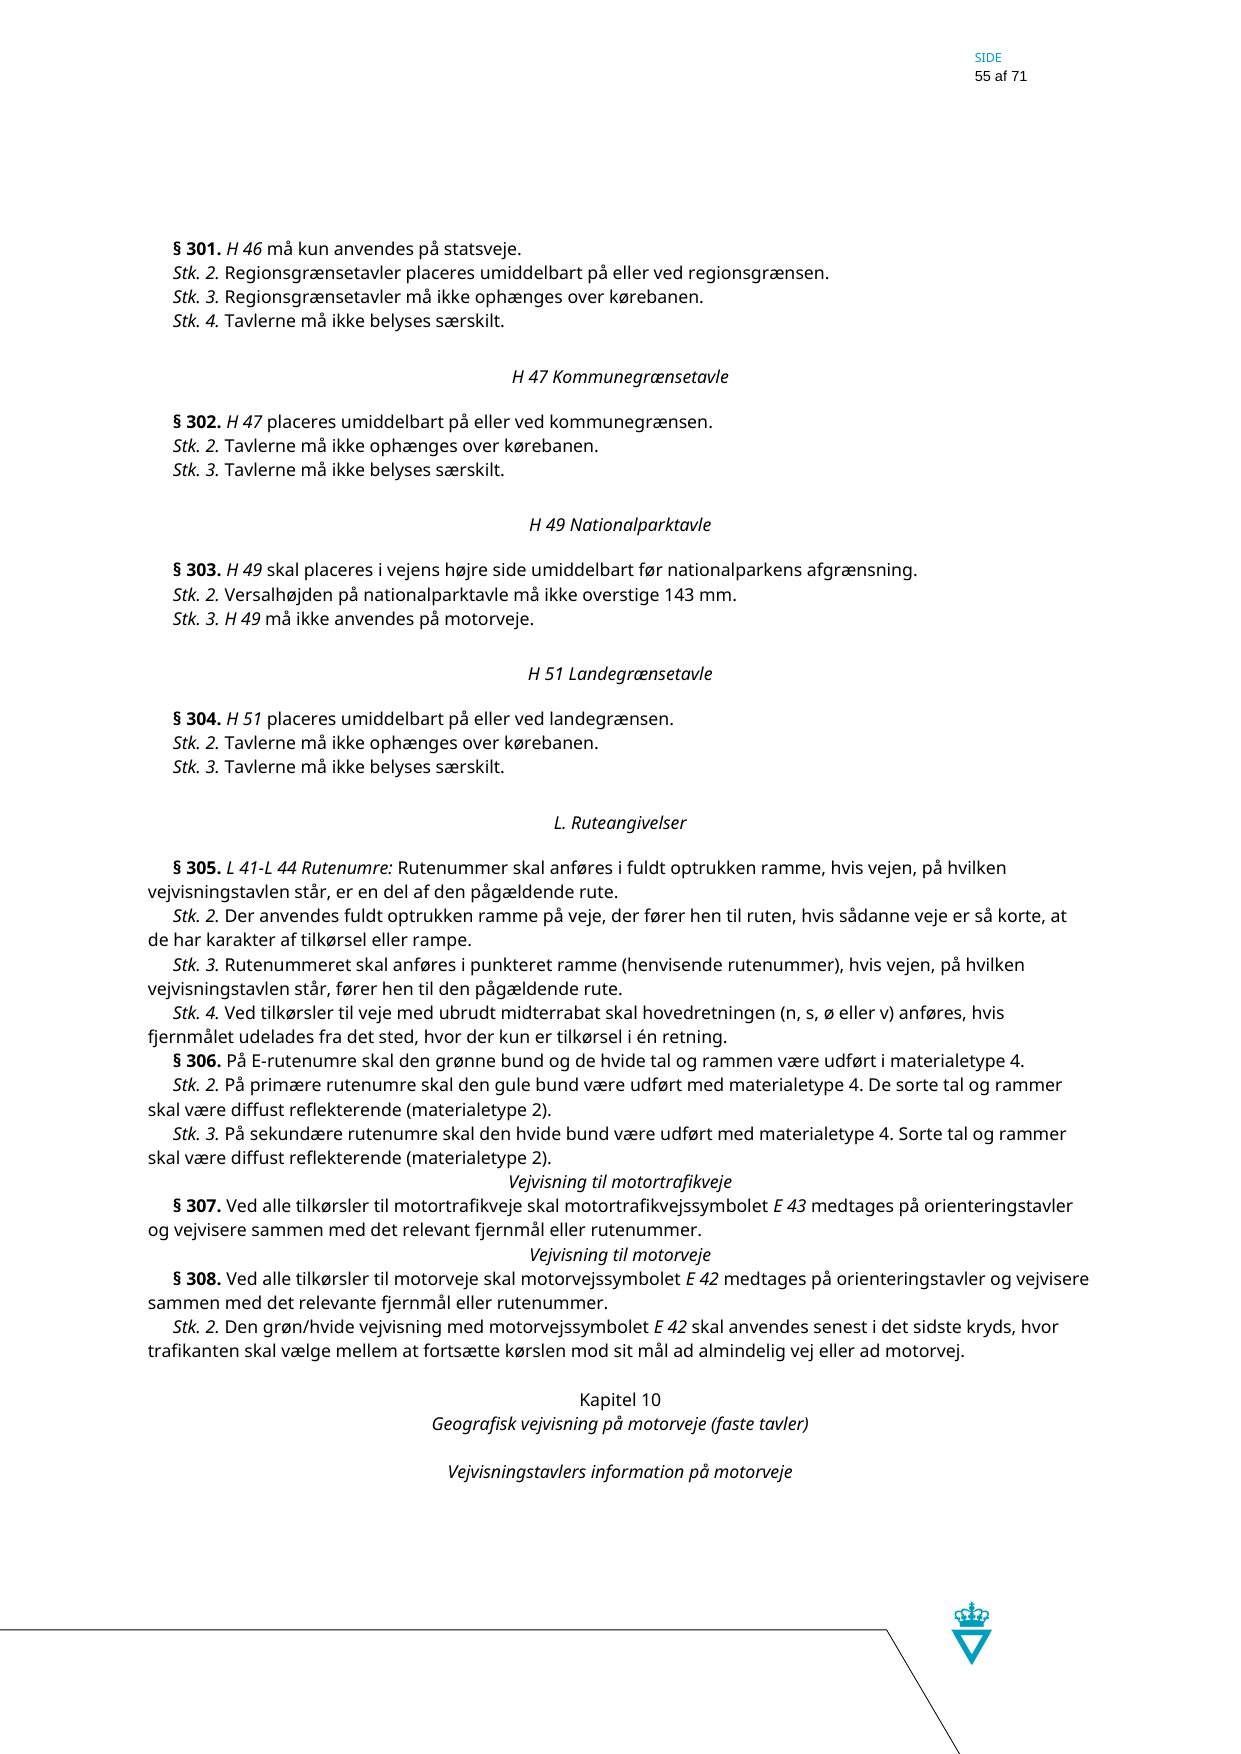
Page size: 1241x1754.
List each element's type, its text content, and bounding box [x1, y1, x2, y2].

text § 307. Ved alle tilkørsler til motortrafikveje skal motortrafikvejssymbolet E 43 medtages på orienteringstavler og vejvisere sammen med det relevant fjernmål eller rutenummer. [148, 1194, 1092, 1242]
text Stk. 2. Regionsgrænsetavler placeres umiddelbart på eller ved regionsgrænsen. [148, 260, 1092, 284]
text Stk. 3. Tavlerne må ikke belyses særskilt. [148, 755, 1092, 779]
text § 308. Ved alle tilkørsler til motorveje skal motorvejssymbolet E 42 medtages på orienteringstavler og vejvisere sammen med det relevante fjernmål eller rutenummer. [148, 1266, 1092, 1314]
text Stk. 2. Tavlerne må ikke ophænges over kørebanen. [148, 433, 1092, 457]
text Stk. 2. Den grøn/hvide vejvisning med motorvejssymbolet E 42 skal anvendes senest i det sidste kryds, hvor trafikanten skal vælge mellem at fortsætte kørslen mod sit mål ad almindelig vej eller ad motorvej. [148, 1314, 1092, 1363]
text § 302. H 47 placeres umiddelbart på eller ved kommunegrænsen. [148, 409, 1092, 433]
text H 51 Landegrænsetavle [148, 662, 1092, 686]
text Stk. 3. På sekundære rutenumre skal den hvide bund være udført med materialetype 4. Sorte tal og rammer skal være diffust reflekterende (materialetype 2). [148, 1121, 1092, 1169]
text Stk. 2. Tavlerne må ikke ophænges over kørebanen. [148, 731, 1092, 755]
text H 49 Nationalparktavle [148, 513, 1092, 537]
text § 303. H 49 skal placeres i vejens højre side umiddelbart før nationalparkens afgrænsning. [148, 558, 1092, 582]
text Kapitel 10 [148, 1387, 1092, 1411]
text § 306. På E-rutenumre skal den grønne bund og de hvide tal og rammen være udført i materialetype 4. [148, 1049, 1092, 1073]
text § 304. H 51 placeres umiddelbart på eller ved landegrænsen. [148, 707, 1092, 731]
text Stk. 3. Regionsgrænsetavler må ikke ophænges over kørebanen. [148, 284, 1092, 309]
text Stk. 2. Versalhøjden på nationalparktavle må ikke overstige 143 mm. [148, 582, 1092, 606]
text Stk. 2. Der anvendes fuldt optrukken ramme på veje, der fører hen til ruten, hvis sådanne veje er så korte, at de har karakter af tilkørsel eller rampe. [148, 904, 1092, 952]
text Stk. 2. På primære rutenumre skal den gule bund være udført med materialetype 4. De sorte tal og rammer skal være diffust reflekterende (materialetype 2). [148, 1073, 1092, 1121]
text Stk. 3. Tavlerne må ikke belyses særskilt. [148, 457, 1092, 482]
text Geografisk vejvisning på motorveje (faste tavler) [148, 1411, 1092, 1435]
text Stk. 4. Tavlerne må ikke belyses særskilt. [148, 309, 1092, 333]
text L. Ruteangivelser [148, 810, 1092, 834]
text Stk. 3. H 49 må ikke anvendes på motorveje. [148, 606, 1092, 630]
text § 305. L 41-L 44 Rutenumre: Rutenummer skal anføres i fuldt optrukken ramme, hvis vejen, på hvilken vejvisningstavlen står, er en del af den pågældende rute. [148, 855, 1092, 904]
text Stk. 4. Ved tilkørsler til veje med ubrudt midterrabat skal hovedretningen (n, s, ø eller v) anføres, hvis fjernmålet udelades fra det sted, hvor der kun er tilkørsel i én retning. [148, 1000, 1092, 1049]
text Vejvisning til motortrafikveje [148, 1169, 1092, 1194]
picture [951, 1601, 992, 1665]
text H 47 Kommunegrænsetavle [148, 364, 1092, 388]
text § 301. H 46 må kun anvendes på statsveje. [148, 236, 1092, 260]
text Vejvisningstavlers information på motorveje [148, 1459, 1092, 1484]
text Stk. 3. Rutenummeret skal anføres i punkteret ramme (henvisende rutenummer), hvis vejen, på hvilken vejvisningstavlen står, fører hen til den pågældende rute. [148, 952, 1092, 1000]
text Vejvisning til motorveje [148, 1242, 1092, 1266]
